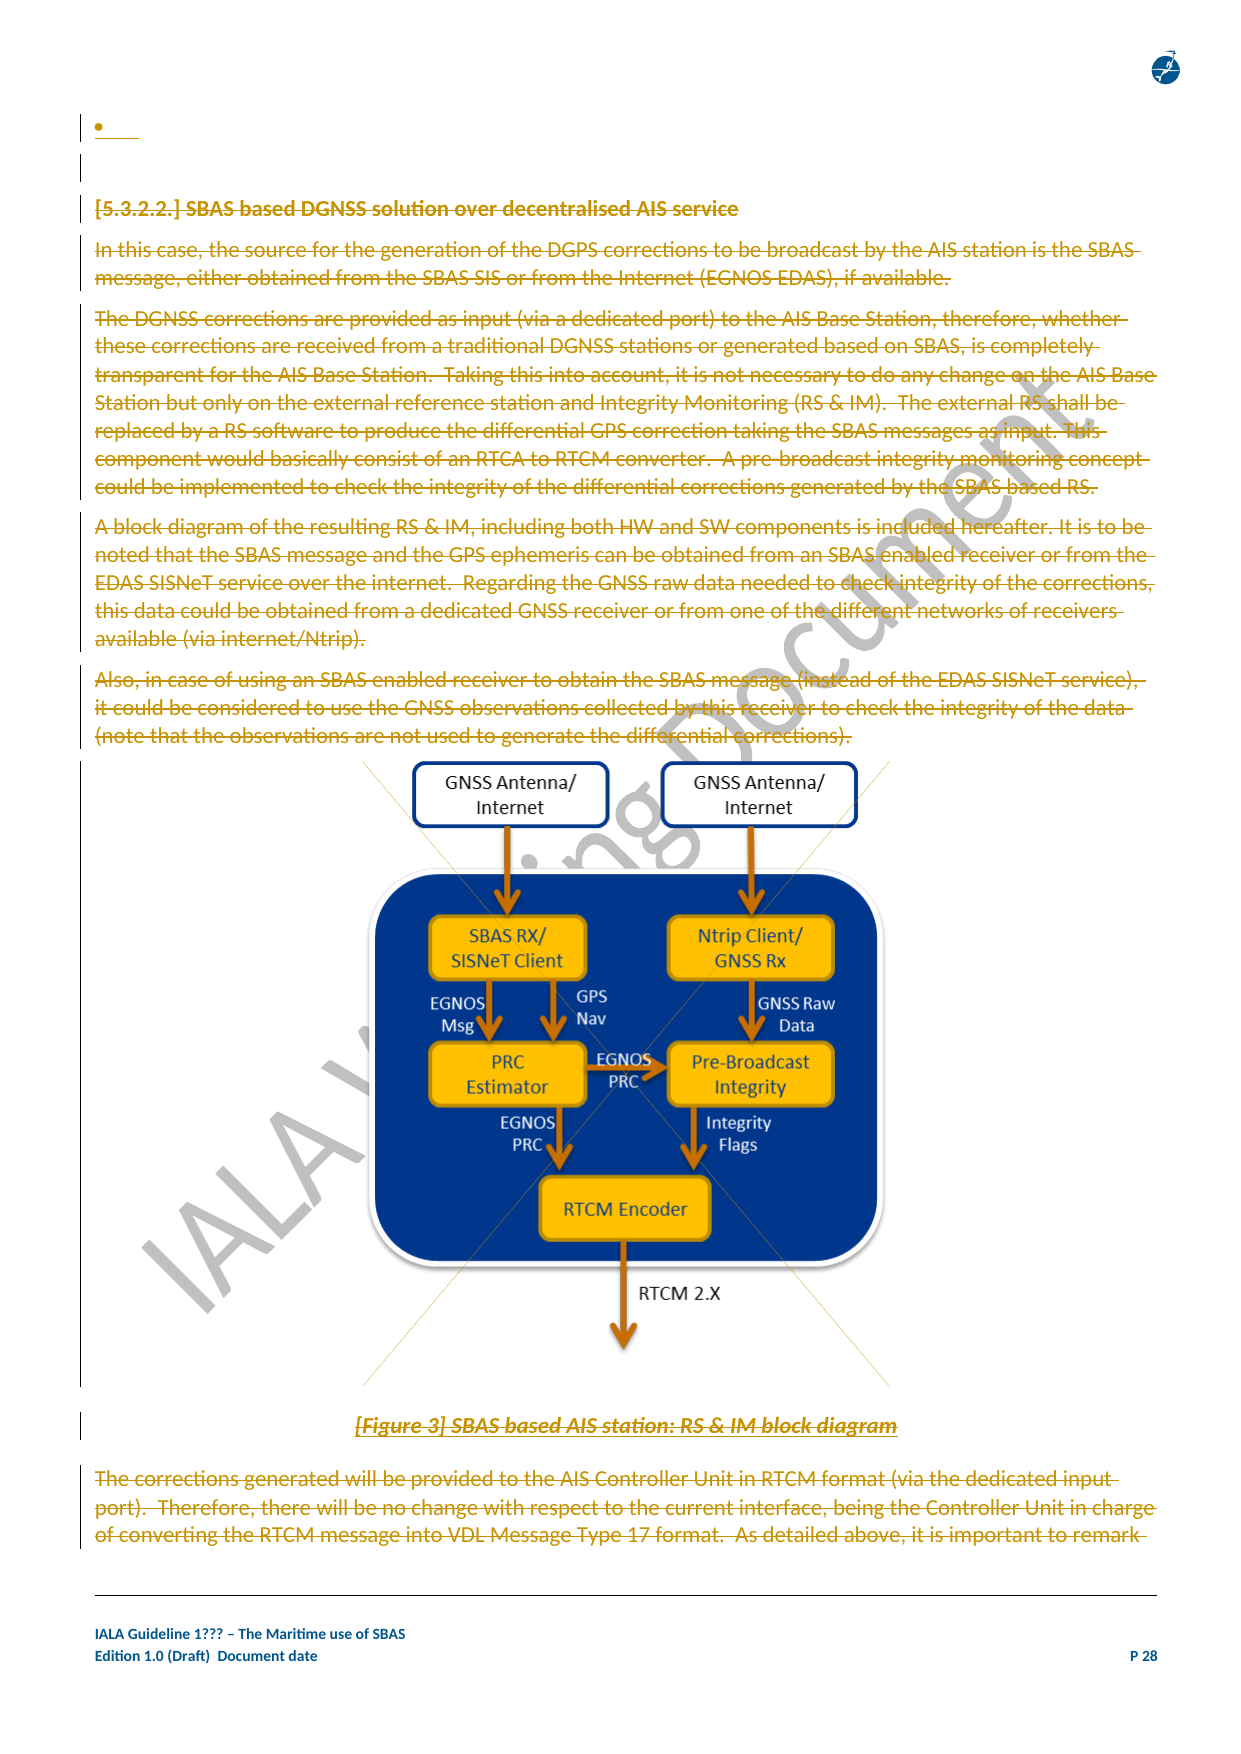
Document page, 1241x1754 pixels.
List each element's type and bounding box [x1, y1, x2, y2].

picture [627, 763, 890, 1385]
picture [362, 763, 625, 1385]
picture [1120, 0, 1239, 119]
picture [364, 1076, 888, 1387]
picture [364, 761, 888, 1072]
